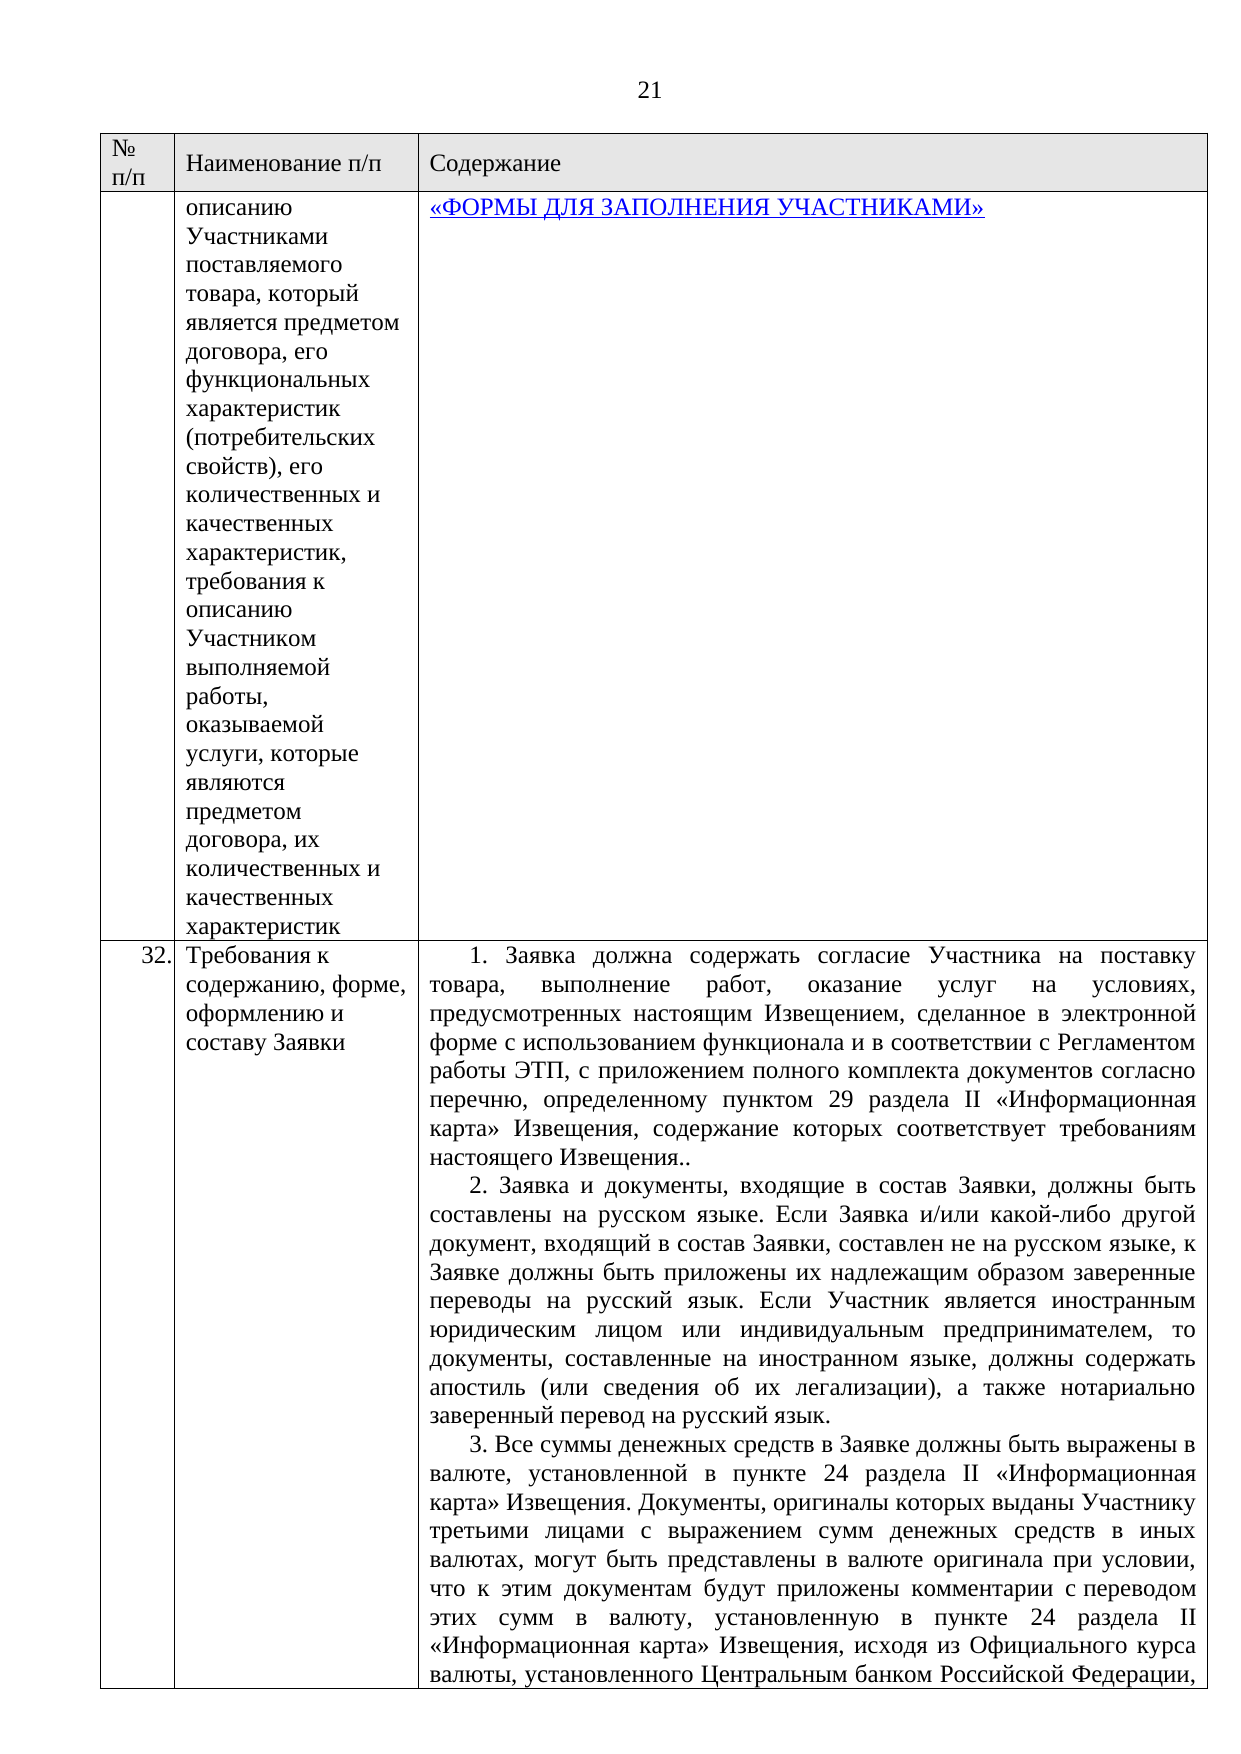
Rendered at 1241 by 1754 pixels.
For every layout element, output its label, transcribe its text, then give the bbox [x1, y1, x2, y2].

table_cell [175, 941, 418, 1688]
table_cell [101, 192, 174, 939]
table_header Наименование п/п [175, 134, 418, 191]
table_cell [419, 941, 1207, 1688]
table_header № п/п [101, 134, 174, 191]
table_header Содержание [419, 134, 1207, 191]
table_cell [101, 941, 174, 1688]
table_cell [419, 192, 1207, 939]
